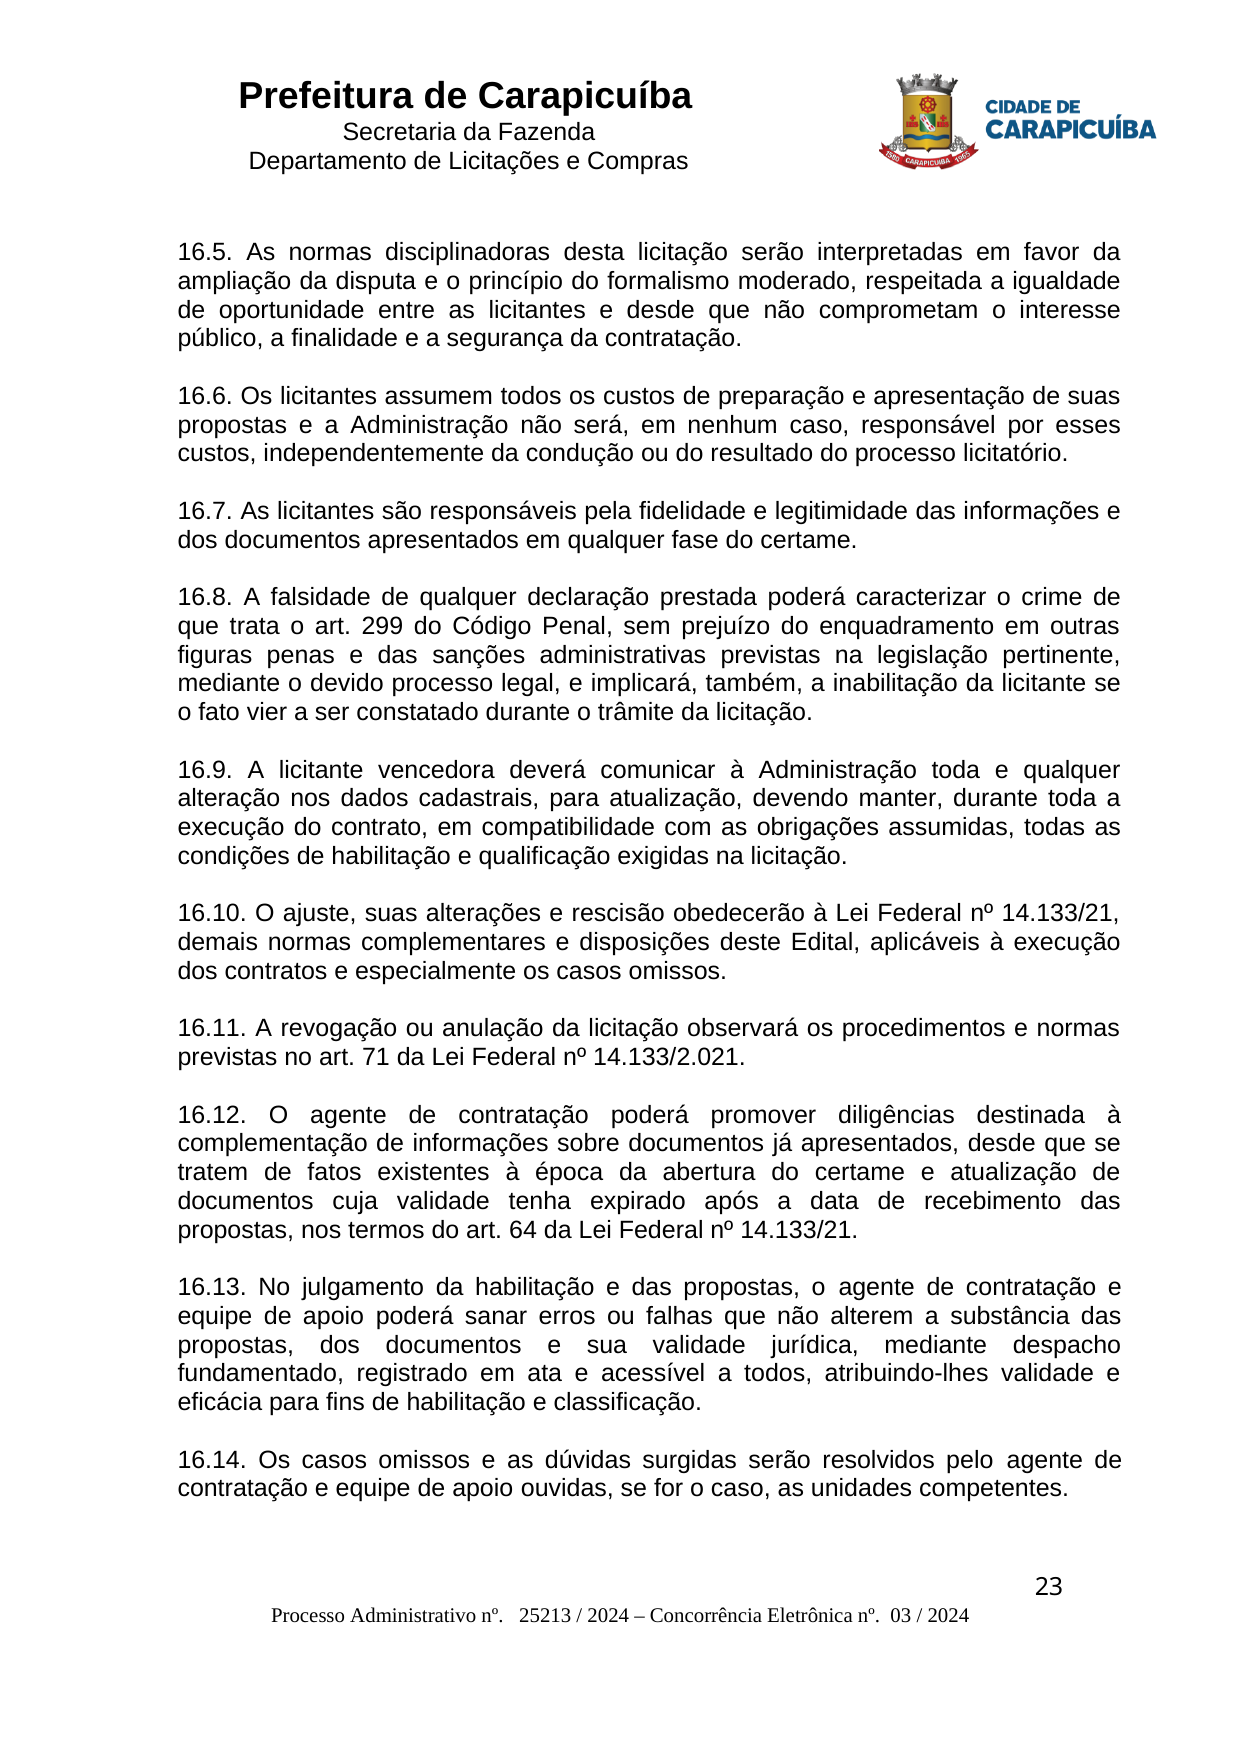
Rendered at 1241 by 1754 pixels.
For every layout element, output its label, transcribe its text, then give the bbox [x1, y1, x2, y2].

text 16.5. As normas disciplinadoras desta licitação serão interpretadas em favor da ampliação da disputa e o princípio do formalismo moderado, respeitada a igualdade de oportunidade entre as licitantes e desde que não comprometam o interesse público, a finalidade e a segurança da contratação. [177, 237, 1122, 352]
text 16.7. As licitantes são responsáveis pela fidelidade e legitimidade das informações e dos documentos apresentados em qualquer fase do certame. [177, 496, 1122, 553]
picture [877, 65, 1159, 172]
text 16.8. A falsidade de qualquer declaração prestada poderá caracterizar o crime de que trata o art. 299 do Código Penal, sem prejuízo do enquadramento em outras figuras penas e das sanções administrativas previstas na legislação pertinente, mediante o devido processo legal, e implicará, também, a inabilitação da licitante se o fato vier a ser constatado durante o trâmite da licitação. [177, 582, 1122, 726]
text 16.9. A licitante vencedora deverá comunicar à Administração toda e qualquer alteração nos dados cadastrais, para atualização, devendo manter, durante toda a execução do contrato, em compatibilidade com as obrigações assumidas, todas as condições de habilitação e qualificação exigidas na licitação. [177, 755, 1122, 870]
text 16.12. O agente de contratação poderá promover diligências destinada à complementação de informações sobre documentos já apresentados, desde que se tratem de fatos existentes à época da abertura do certame e atualização de documentos cuja validade tenha expirado após a data de recebimento das propostas, nos termos do art. 64 da Lei Federal nº 14.133/21. [177, 1100, 1122, 1243]
text 16.6. Os licitantes assumem todos os custos de preparação e apresentação de suas propostas e a Administração não será, em nenhum caso, responsável por esses custos, independentemente da condução ou do resultado do processo licitatório. [177, 381, 1122, 467]
text 16.14. Os casos omissos e as dúvidas surgidas serão resolvidos pelo agente de contratação e equipe de apoio ouvidas, se for o caso, as unidades competentes. [177, 1445, 1122, 1502]
text 16.11. A revogação ou anulação da licitação observará os procedimentos e normas previstas no art. 71 da Lei Federal nº 14.133/2.021. [177, 1013, 1122, 1071]
text 16.10. O ajuste, suas alterações e rescisão obedecerão à Lei Federal nº 14.133/21, demais normas complementares e disposições deste Edital, aplicáveis à execução dos contratos e especialmente os casos omissos. [177, 898, 1122, 985]
text 16.13. No julgamento da habilitação e das propostas, o agente de contratação e equipe de apoio poderá sanar erros ou falhas que não alterem a substância das propostas, dos documentos e sua validade jurídica, mediante despacho fundamentado, registrado em ata e acessível a todos, atribuindo-lhes validade e eficácia para fins de habilitação e classificação. [177, 1272, 1122, 1416]
